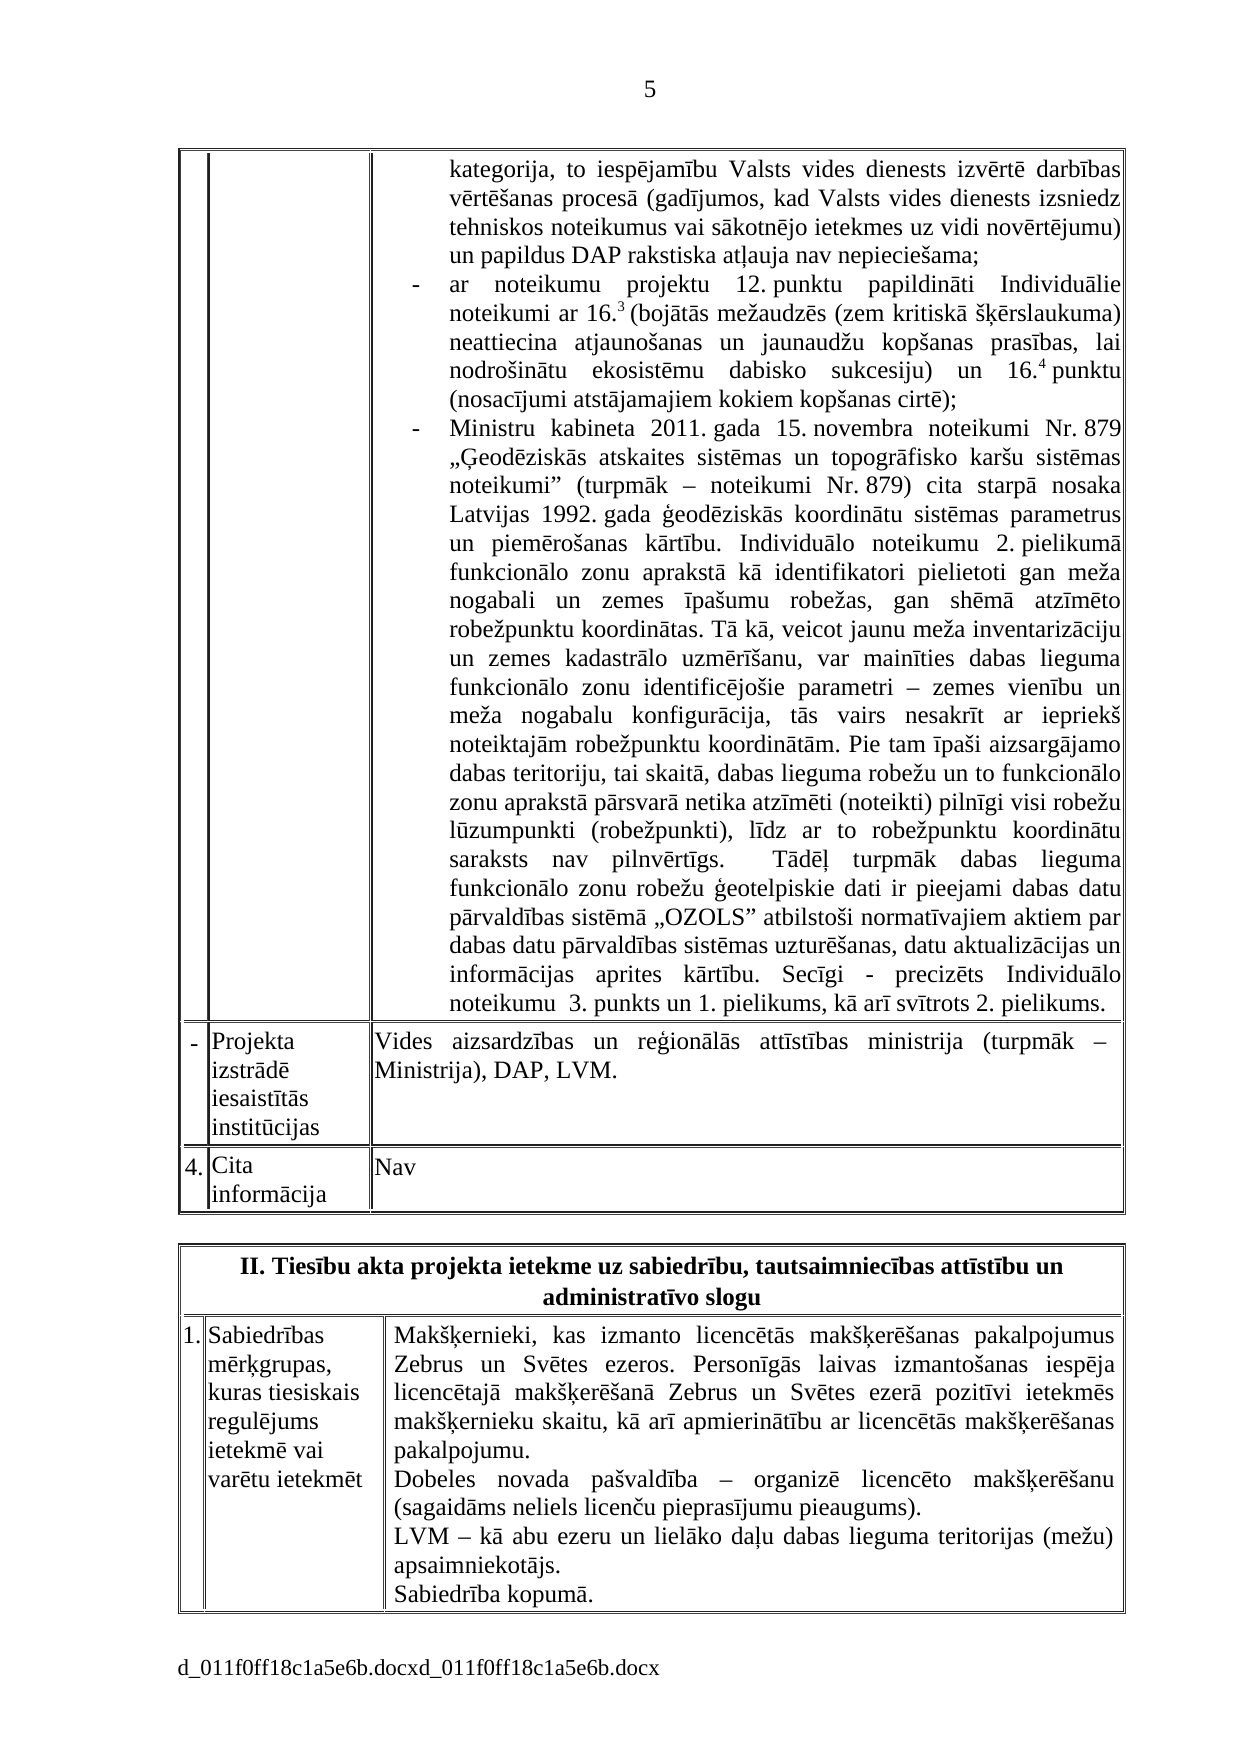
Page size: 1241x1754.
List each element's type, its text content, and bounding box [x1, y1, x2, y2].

table_header II. Tiesību akta projekta ietekme uz sabiedrību, tautsaimniecības attīstību un administratīvo slogu [181, 1247, 1123, 1314]
table_cell Makšķernieki, kas izmanto licencētās makšķerēšanas pakalpojumus Zebrus un Svētes ezeros. Personīgās laivas izmantošanas iespēja licencētajā makšķerēšanā Zebrus un Svētes ezerā pozitīvi ietekmēs makšķernieku skaitu, kā arī apmierinātību ar licencētās makšķerēšanas pakalpojumu. Dobeles novada pašvaldība – organizē licencēto makšķerēšanu (sagaidāms neliels licenču pieprasījumu pieaugums). LVM – kā abu ezeru un lielāko daļu dabas lieguma teritorijas (mežu) apsaimniekotājs. Sabiedrība kopumā. [385, 1314, 1124, 1611]
table_cell Projekta izstrādē iesaistītās institūcijas [210, 1023, 369, 1144]
table_cell 2. [181, 151, 208, 1020]
table_cell Vides aizsardzības un reģionālās attīstības ministrija (turpmāk – Ministrija), DAP, LVM. [371, 1020, 1124, 1144]
table_cell 1. [179, 1314, 204, 1611]
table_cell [208, 149, 371, 1020]
table_cell 4. [181, 1144, 208, 1211]
table_cell Cita informācija [208, 1144, 371, 1211]
table_cell - [180, 1020, 208, 1144]
table_cell Nav [371, 1144, 1123, 1211]
table_cell Sabiedrības mērķgrupas, kuras tiesiskais regulējums ietekmē vai varētu ietekmēt [205, 1317, 385, 1611]
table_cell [371, 151, 1123, 1020]
